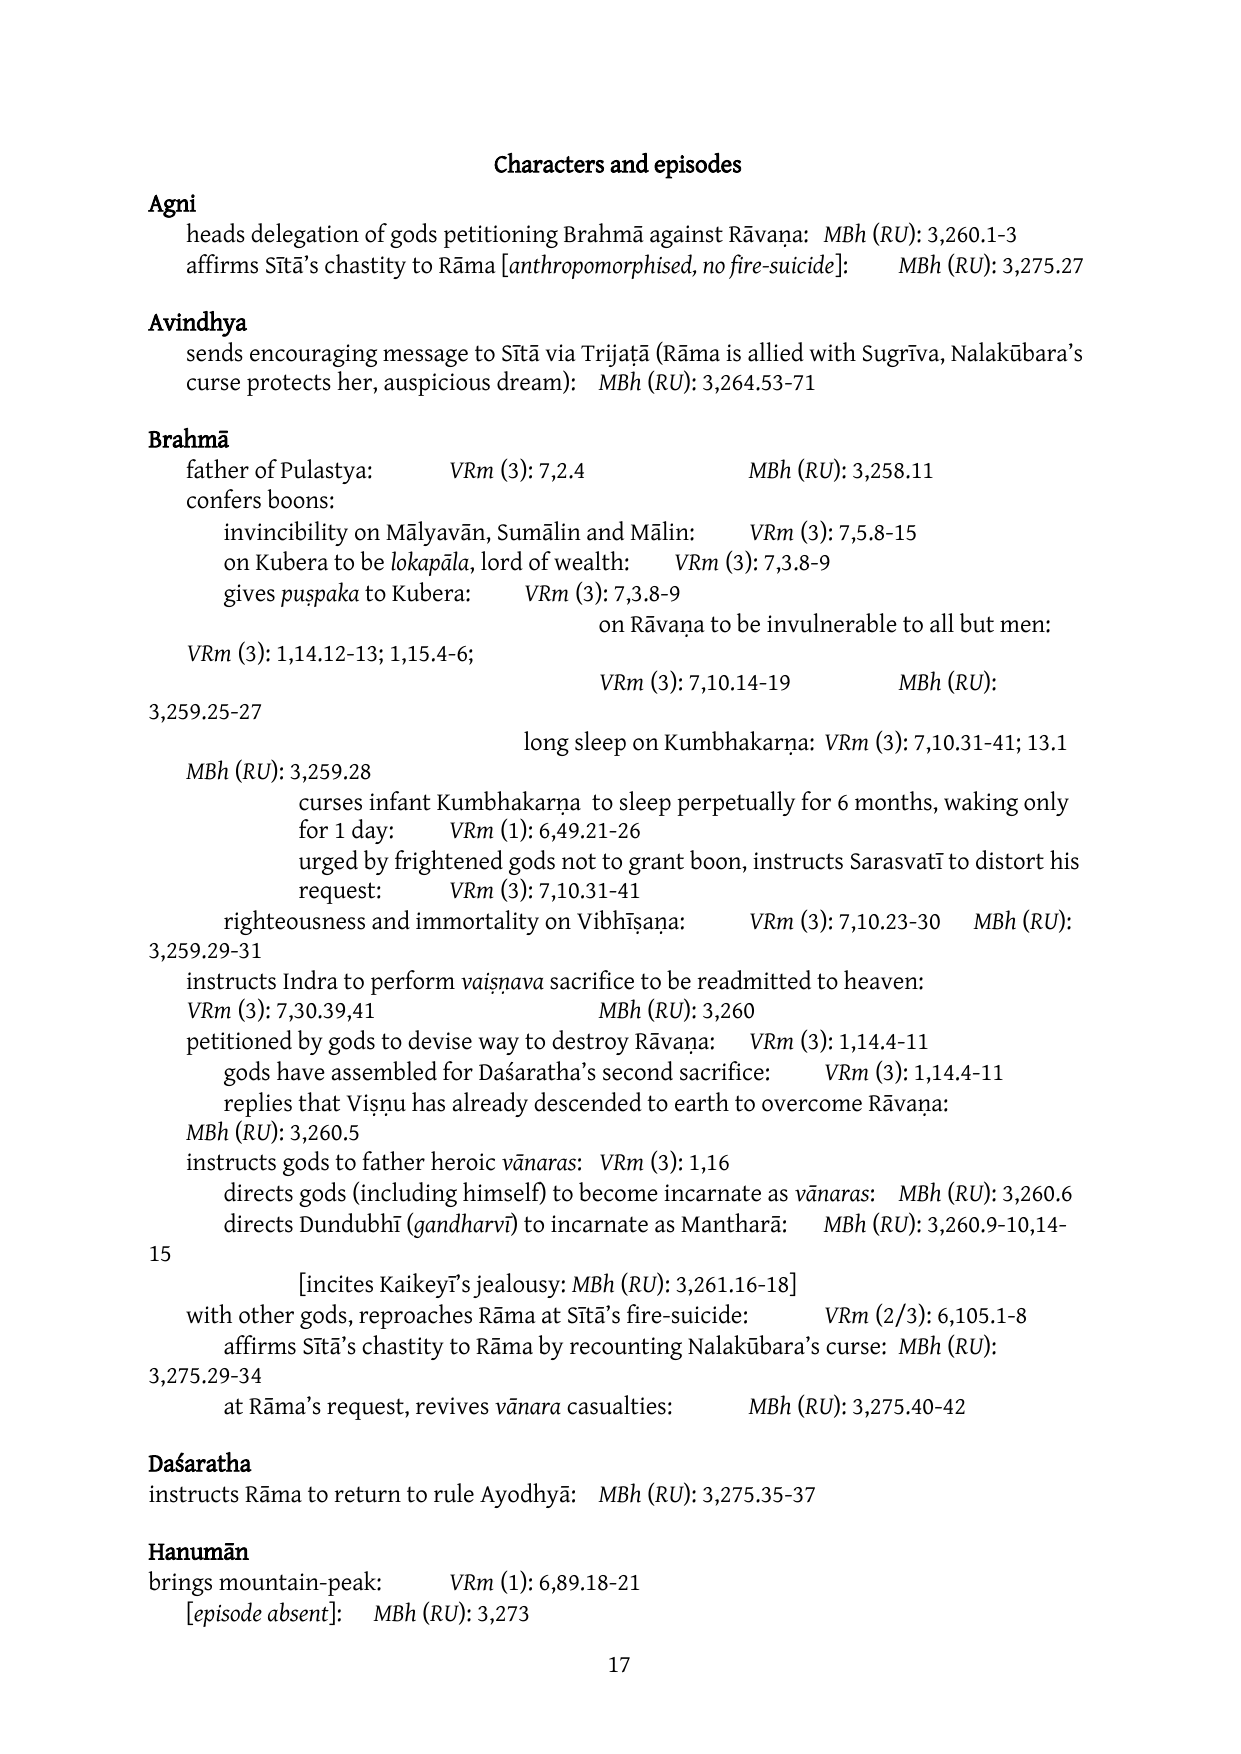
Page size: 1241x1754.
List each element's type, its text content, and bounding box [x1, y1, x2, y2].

text gives puṣpaka to Kubera: VRm (3): 7,3.8-9 [148, 580, 1089, 609]
text sends encouraging message to Sītā via Trijaṭā (Rāma is allied with Sugrīva, Nalakūbara’s curse protects her, auspicious dream): MBh (RU): 3,264.53-71 [148, 339, 1089, 397]
subtitle Brahmā [148, 425, 1089, 454]
subtitle Avindhya [148, 308, 1089, 337]
text father of Pulastya: VRm (3): 7,2.4 MBh (RU): 3,258.11 [148, 456, 1089, 485]
text invincibility on Mālyavān, Sumālin and Mālin: VRm (3): 7,5.8-15 [148, 518, 1089, 547]
text with other gods, reproaches Rāma at Sītā’s fire-suicide: VRm (2/3): 6,105.1-8 [148, 1301, 1089, 1330]
text righteousness and immortality on Vibhīṣaṇa: VRm (3): 7,10.23-30 MBh (RU): 3,259.29-31 [148, 908, 1089, 965]
text instructs gods to father heroic vānaras: VRm (3): 1,16 [148, 1149, 1089, 1178]
text on Kubera to be lokapāla, lord of wealth: VRm (3): 7,3.8-9 [148, 549, 1089, 578]
text instructs Rāma to return to rule Ayodhyā: MBh (RU): 3,275.35-37 [148, 1480, 1089, 1509]
text gods have assembled for Daśaratha’s second sacrifice: VRm (3): 1,14.4-11 [148, 1058, 1089, 1087]
text [episode absent]: MBh (RU): 3,273 [148, 1599, 1089, 1628]
text Daśaratha [148, 1449, 1089, 1478]
text instructs Indra to perform vaiṣṇava sacrifice to be readmitted to heaven: VRm (3): 7,30.39,41 MBh (RU): 3,260 [148, 967, 1089, 1025]
text Characters and episodes [148, 150, 1087, 179]
text long sleep on Kumbhakarṇa: VRm (3): 7,10.31-41; 13.1 MBh (RU): 3,259.28 [148, 728, 1089, 786]
text directs Dundubhī (gandharvī) to incarnate as Mantharā: MBh (RU): 3,260.9-10,14-15 [148, 1211, 1089, 1268]
text heads delegation of gods petitioning Brahmā against Rāvaṇa: MBh (RU): 3,260.1-3 [148, 220, 1089, 249]
text at Rāma’s request, revives vānara casualties: MBh (RU): 3,275.40-42 [148, 1392, 1089, 1421]
text confers boons: [148, 487, 1089, 516]
text petitioned by gods to devise way to destroy Rāvaṇa: VRm (3): 1,14.4-11 [148, 1027, 1089, 1056]
text curses infant Kumbhakarṇa to sleep perpetually for 6 months, waking only for 1 day: VRm (1): 6,49.21-26 [148, 788, 1089, 846]
text urged by frightened gods not to grant boon, instructs Sarasvatī to distort his request: VRm (3): 7,10.31-41 [148, 848, 1089, 906]
text directs gods (including himself) to become incarnate as vānaras: MBh (RU): 3,260.6 [148, 1180, 1089, 1209]
text replies that Viṣṇu has already descended to earth to overcome Rāvaṇa: MBh (RU): 3,260.5 [148, 1089, 1089, 1147]
text Hanumān [148, 1537, 1089, 1566]
text brings mountain-peak: VRm (1): 6,89.18-21 [148, 1568, 1089, 1597]
text affirms Sītā’s chastity to Rāma [anthropomorphised, no fire-suicide]: MBh (RU): 3,275.27 [148, 251, 1089, 280]
subtitle Agni [148, 189, 1089, 218]
text [incites Kaikeyī’s jealousy: MBh (RU): 3,261.16-18] [148, 1271, 1089, 1299]
text on Rāvaṇa to be invulnerable to all but men: VRm (3): 1,14.12-13; 1,15.4-6; VRm (3): 7,10.14-19 MBh (RU): 3,259.25-27 [148, 611, 1089, 726]
text affirms Sītā’s chastity to Rāma by recounting Nalakūbara’s curse: MBh (RU): 3,275.29-34 [148, 1332, 1089, 1390]
